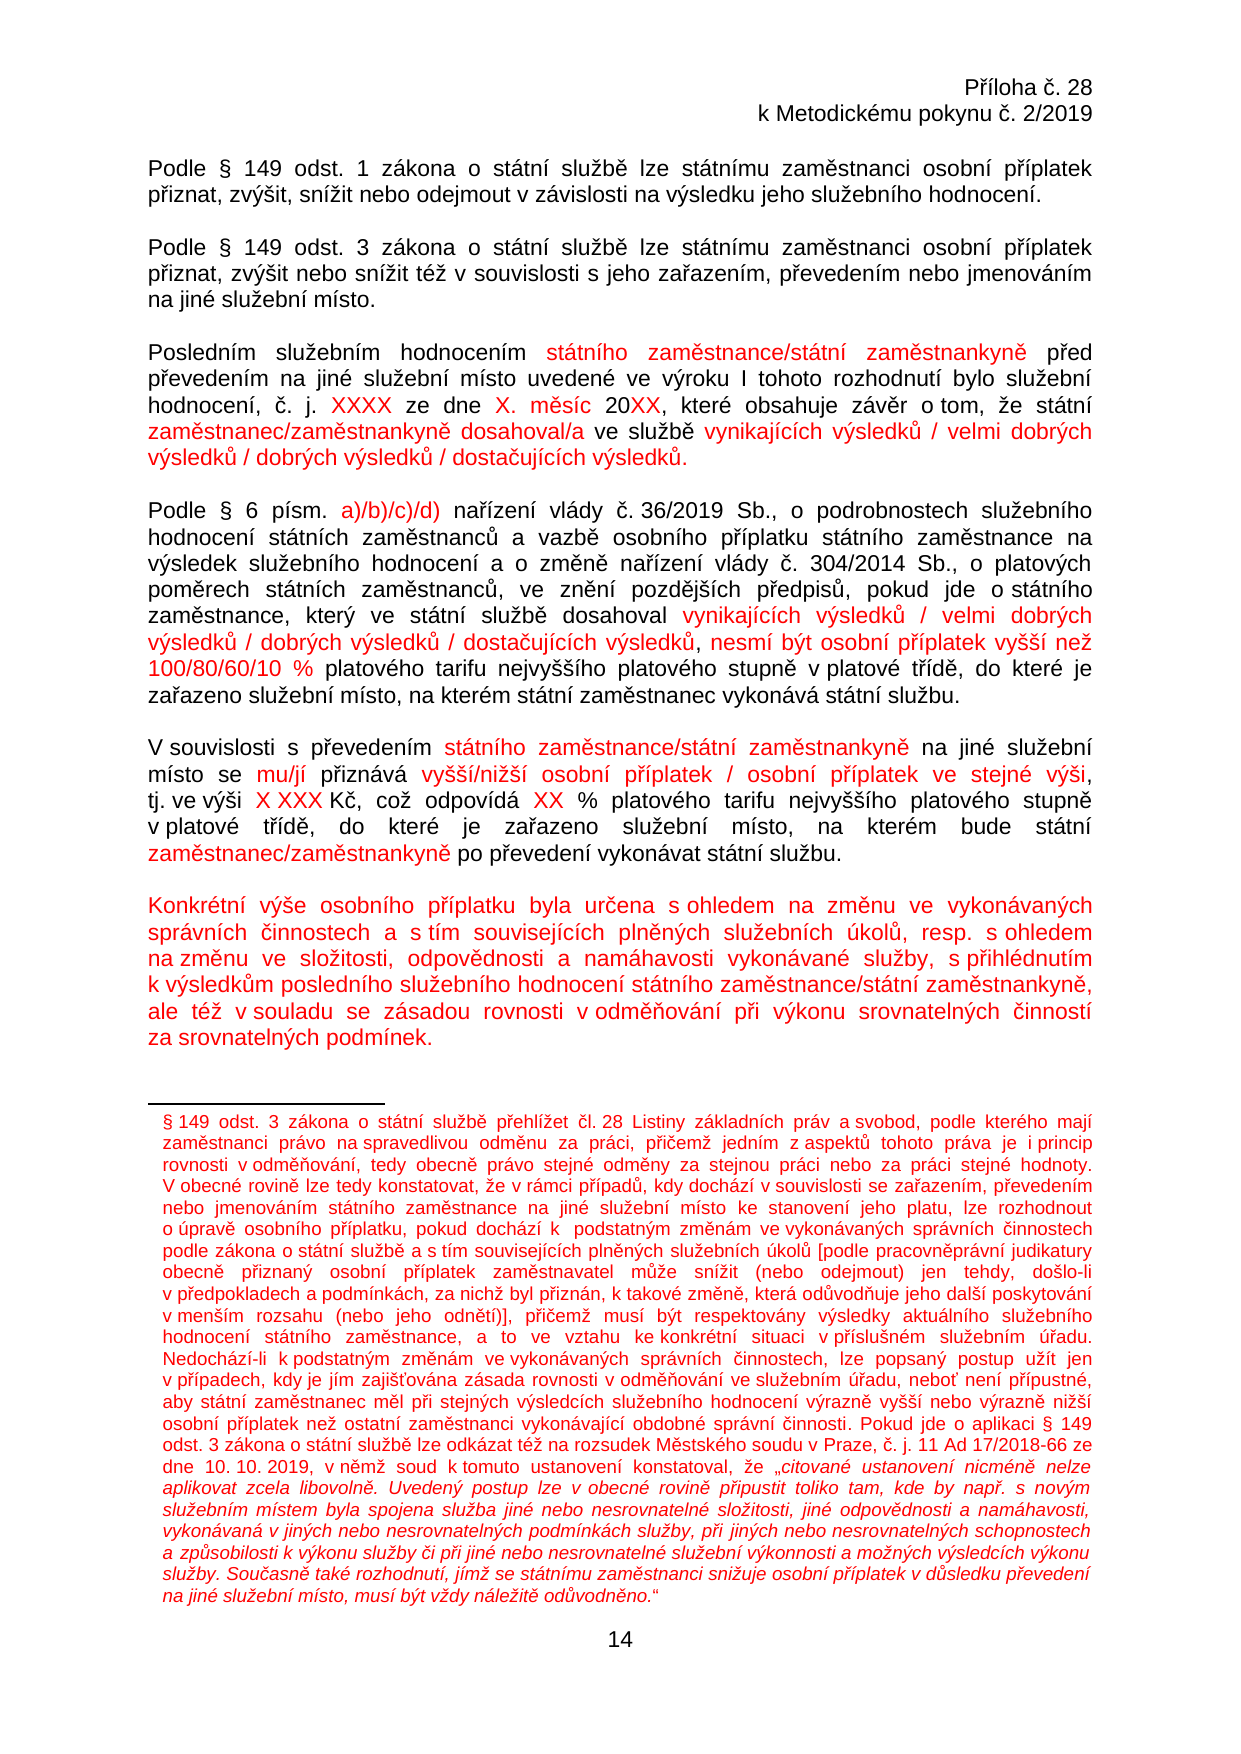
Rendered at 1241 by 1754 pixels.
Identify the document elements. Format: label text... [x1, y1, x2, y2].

text V souvislosti s převedením státního zaměstnance/státní zaměstnankyně na jiné služební místo se mu/jí přiznává vyšší/nižší osobní příplatek / osobní příplatek ve stejné výši, tj. ve výši X XXX Kč, což odpovídá XX % platového tarifu nejvyššího platového stupně v platové třídě, do které je zařazeno služební místo, na kterém bude státní zaměstnanec/zaměstnankyně po převedení vykonávat státní službu. [148, 734, 1093, 866]
text Konkrétní výše osobního příplatku byla určena s ohledem na změnu ve vykonávaných správních činnostech a s tím souvisejících plněných služebních úkolů, resp. s ohledem na změnu ve složitosti, odpovědnosti a namáhavosti vykonávané služby, s přihlédnutím k výsledkům posledního služebního hodnocení státního zaměstnance/státní zaměstnankyně, ale též v souladu se zásadou rovnosti v odměňování při výkonu srovnatelných činností za srovnatelných podmínek. [148, 892, 1093, 1051]
text Podle § 6 písm. a)/b)/c)/d) nařízení vlády č. 36/2019 Sb., o podrobnostech služebního hodnocení státních zaměstnanců a vazbě osobního příplatku státního zaměstnance na výsledek služebního hodnocení a o změně nařízení vlády č. 304/2014 Sb., o platových poměrech státních zaměstnanců, ve znění pozdějších předpisů, pokud jde o státního zaměstnance, který ve státní službě dosahoval vynikajících výsledků / velmi dobrých výsledků / dobrých výsledků / dostačujících výsledků, nesmí být osobní příplatek vyšší než 100/80/60/10 % platového tarifu nejvyššího platového stupně v platové třídě, do které je zařazeno služební místo, na kterém státní zaměstnanec vykonává státní službu. [148, 497, 1093, 708]
text Podle § 149 odst. 3 zákona o státní službě lze státnímu zaměstnanci osobní příplatek přiznat, zvýšit nebo snížit též v souvislosti s jeho zařazením, převedením nebo jmenováním na jiné služební místo. [148, 233, 1093, 313]
text Podle § 149 odst. 1 zákona o státní službě lze státnímu zaměstnanci osobní příplatek přiznat, zvýšit, snížit nebo odejmout v závislosti na výsledku jeho služebního hodnocení. [148, 154, 1093, 207]
text Posledním služebním hodnocením státního zaměstnance/státní zaměstnankyně před převedením na jiné služební místo uvedené ve výroku I tohoto rozhodnutí bylo služební hodnocení, č. j. XXXX ze dne X. měsíc 20XX, které obsahuje závěr o tom, že státní zaměstnanec/zaměstnankyně dosahoval/a ve službě vynikajících výsledků / velmi dobrých výsledků / dobrých výsledků / dostačujících výsledků. [148, 339, 1093, 471]
